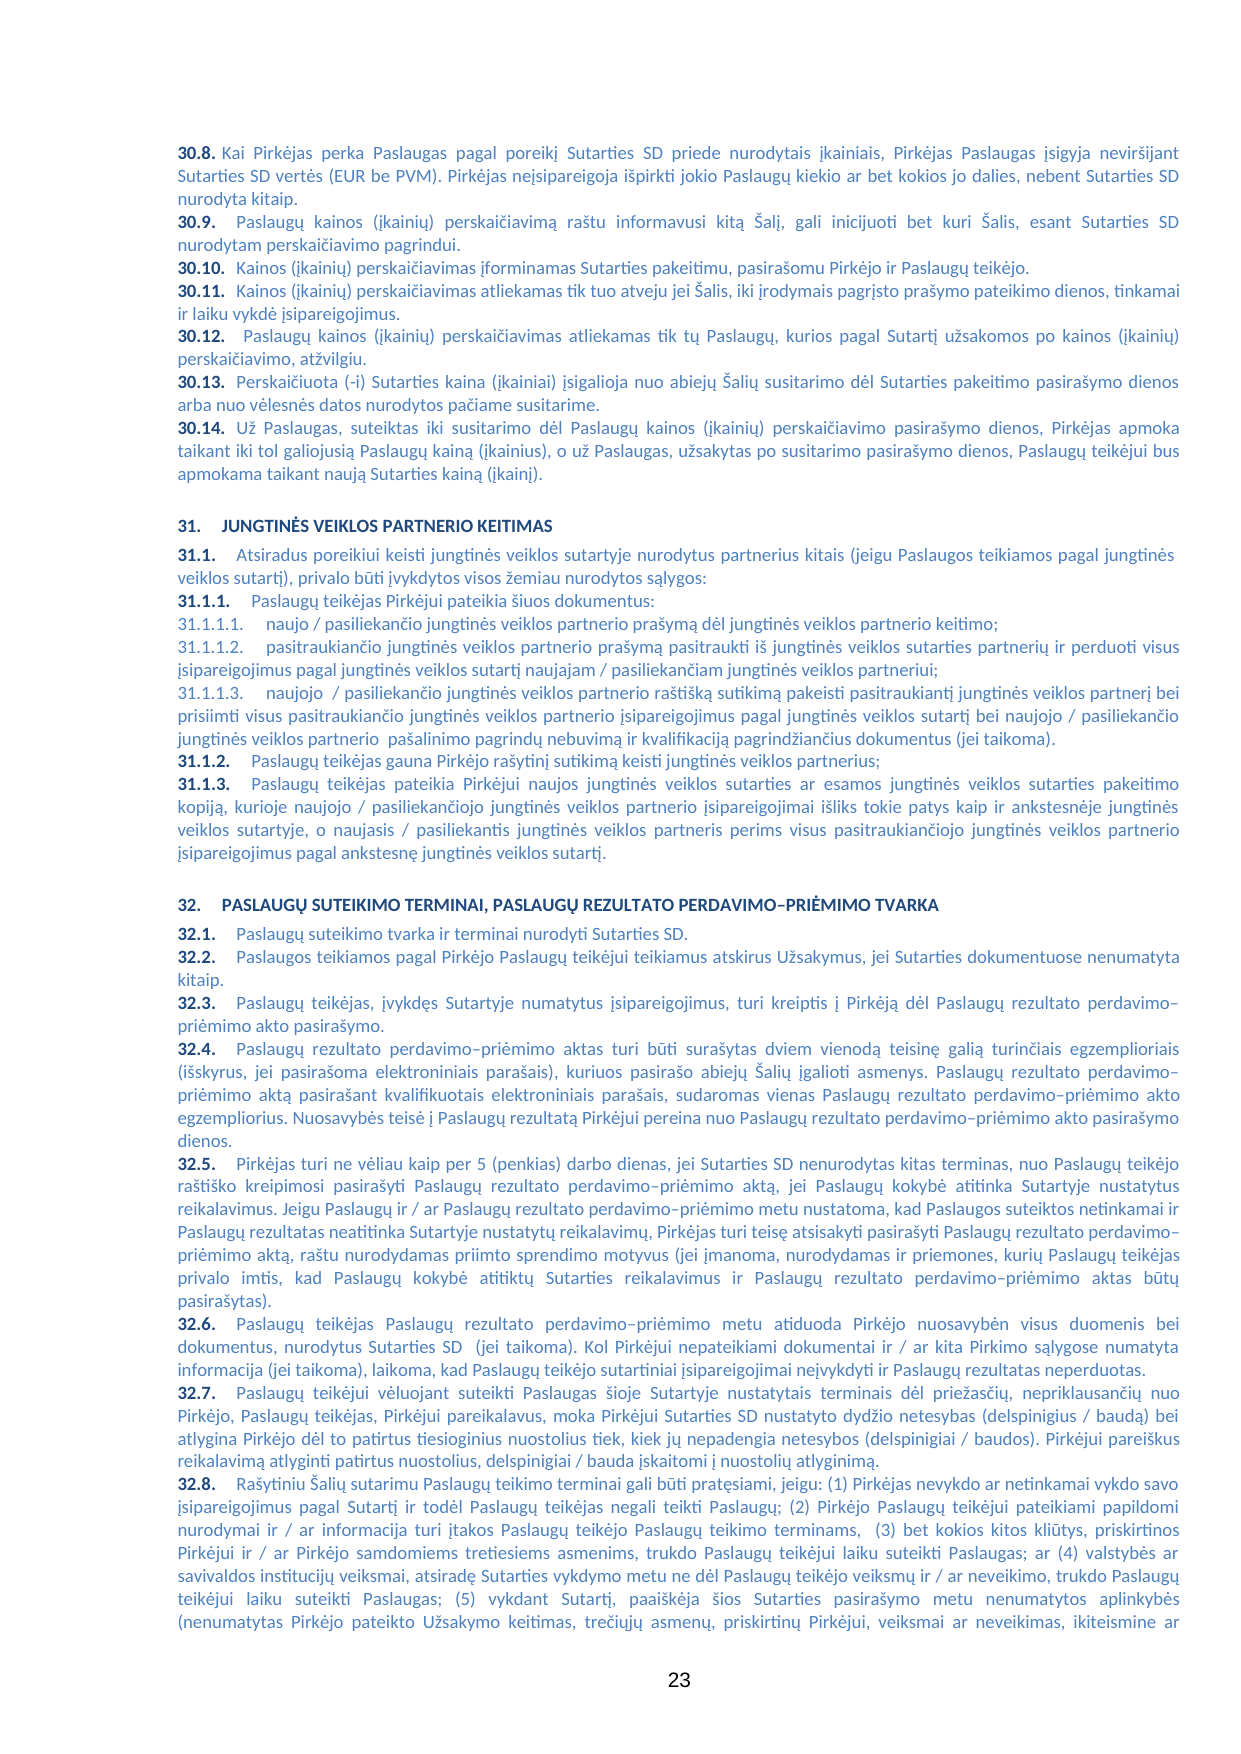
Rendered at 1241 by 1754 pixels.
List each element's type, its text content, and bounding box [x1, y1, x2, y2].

list Atsiradus poreikiui keisti jungtinės veiklos sutartyje nurodytus partnerius kitais (jeigu Paslaugos teikiamos pagal jungtinės veiklos sutartį), privalo būti įvykdytos visos žemiau nurodytos sąlygos: [177, 543, 1176, 589]
list Kainos (įkainių) perskaičiavimas įforminamas Sutarties pakeitimu, pasirašomu Pirkėjo ir Paslaugų teikėjo. [177, 256, 1181, 279]
list Perskaičiuota (-i) Sutarties kaina (įkainiai) įsigalioja nuo abiejų Šalių susitarimo dėl Sutarties pakeitimo pasirašymo dienos arba nuo vėlesnės datos nurodytos pačiame susitarime. [177, 370, 1181, 416]
list Paslaugos teikiamos pagal Pirkėjo Paslaugų teikėjui teikiamus atskirus Užsakymus, jei Sutarties dokumentuose nenumatyta kitaip. [177, 945, 1181, 991]
list Paslaugų rezultato perdavimo–priėmimo aktas turi būti surašytas dviem vienodą teisinę galią turinčiais egzemplioriais (išskyrus, jei pasirašoma elektroniniais parašais), kuriuos pasirašo abiejų Šalių įgalioti asmenys. Paslaugų rezultato perdavimo–priėmimo aktą pasirašant kvalifikuotais elektroniniais parašais, sudaromas vienas Paslaugų rezultato perdavimo–priėmimo akto egzempliorius. Nuosavybės teisė į Paslaugų rezultatą Pirkėjui pereina nuo Paslaugų rezultato perdavimo–priėmimo akto pasirašymo dienos. [177, 1037, 1181, 1152]
list Paslaugų teikėjas gauna Pirkėjo rašytinį sutikimą keisti jungtinės veiklos partnerius; [177, 749, 1181, 772]
list Pirkėjas turi ne vėliau kaip per 5 (penkias) darbo dienas, jei Sutarties SD nenurodytas kitas terminas, nuo Paslaugų teikėjo raštiško kreipimosi pasirašyti Paslaugų rezultato perdavimo–priėmimo aktą, jei Paslaugų kokybė atitinka Sutartyje nustatytus reikalavimus. Jeigu Paslaugų ir / ar Paslaugų rezultato perdavimo–priėmimo metu nustatoma, kad Paslaugos suteiktos netinkamai ir Paslaugų rezultatas neatitinka Sutartyje nustatytų reikalavimų, Pirkėjas turi teisę atsisakyti pasirašyti Paslaugų rezultato perdavimo–priėmimo aktą, raštu nurodydamas priimto sprendimo motyvus (jei įmanoma, nurodydamas ir priemones, kurių Paslaugų teikėjas privalo imtis, kad Paslaugų kokybė atitiktų Sutarties reikalavimus ir Paslaugų rezultato perdavimo–priėmimo aktas būtų pasirašytas). [177, 1152, 1181, 1312]
list pasitraukiančio jungtinės veiklos partnerio prašymą pasitraukti iš jungtinės veiklos sutarties partnerių ir perduoti visus įsipareigojimus pagal jungtinės veiklos sutartį naujajam / pasiliekančiam jungtinės veiklos partneriui; [177, 635, 1181, 681]
list Paslaugų teikėjas, įvykdęs Sutartyje numatytus įsipareigojimus, turi kreiptis į Pirkėją dėl Paslaugų rezultato perdavimo–priėmimo akto pasirašymo. [177, 991, 1181, 1037]
list Už Paslaugas, suteiktas iki susitarimo dėl Paslaugų kainos (įkainių) perskaičiavimo pasirašymo dienos, Pirkėjas apmoka taikant iki tol galiojusią Paslaugų kainą (įkainius), o už Paslaugas, užsakytas po susitarimo pasirašymo dienos, Paslaugų teikėjui bus apmokama taikant naują Sutarties kainą (įkainį). [177, 416, 1181, 485]
list Paslaugų suteikimo tvarka ir terminai nurodyti Sutarties SD. [177, 922, 1181, 945]
list Paslaugų kainos (įkainių) perskaičiavimas atliekamas tik tų Paslaugų, kurios pagal Sutartį užsakomos po kainos (įkainių) perskaičiavimo, atžvilgiu. [177, 324, 1181, 370]
list Paslaugų teikėjui vėluojant suteikti Paslaugas šioje Sutartyje nustatytais terminais dėl priežasčių, nepriklausančių nuo Pirkėjo, Paslaugų teikėjas, Pirkėjui pareikalavus, moka Pirkėjui Sutarties SD nustatyto dydžio netesybas (delspinigius / baudą) bei atlygina Pirkėjo dėl to patirtus tiesioginius nuostolius tiek, kiek jų nepadengia netesybos (delspinigiai / baudos). Pirkėjui pareiškus reikalavimą atlyginti patirtus nuostolius, delspinigiai / bauda įskaitomi į nuostolių atlyginimą. [177, 1381, 1181, 1472]
list PASLAUGŲ SUTEIKIMO TERMINAI, PASLAUGŲ REZULTATO PERDAVIMO–PRIĖMIMO TVARKA [177, 893, 1181, 916]
list JUNGTINĖS VEIKLOS PARTNERIO KEITIMAS [177, 514, 1181, 537]
list Paslaugų teikėjas pateikia Pirkėjui naujos jungtinės veiklos sutarties ar esamos jungtinės veiklos sutarties pakeitimo kopiją, kurioje naujojo / pasiliekančiojo jungtinės veiklos partnerio įsipareigojimai išliks tokie patys kaip ir ankstesnėje jungtinės veiklos sutartyje, o naujasis / pasiliekantis jungtinės veiklos partneris perims visus pasitraukiančiojo jungtinės veiklos partnerio įsipareigojimus pagal ankstesnę jungtinės veiklos sutartį. [177, 772, 1181, 864]
list Kainos (įkainių) perskaičiavimas atliekamas tik tuo atveju jei Šalis, iki įrodymais pagrįsto prašymo pateikimo dienos, tinkamai ir laiku vykdė įsipareigojimus. [177, 279, 1181, 324]
list naujo / pasiliekančio jungtinės veiklos partnerio prašymą dėl jungtinės veiklos partnerio keitimo; [177, 612, 1181, 635]
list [177, 1472, 1181, 1633]
list Kai Pirkėjas perka Paslaugas pagal poreikį Sutarties SD priede nurodytais įkainiais, Pirkėjas Paslaugas įsigyja neviršijant Sutarties SD vertės (EUR be PVM). Pirkėjas neįsipareigoja išpirkti jokio Paslaugų kiekio ar bet kokios jo dalies, nebent Sutarties SD nurodyta kitaip. [177, 141, 1181, 210]
list Paslaugų teikėjas Pirkėjui pateikia šiuos dokumentus: [177, 589, 1181, 612]
list naujojo / pasiliekančio jungtinės veiklos partnerio raštišką sutikimą pakeisti pasitraukiantį jungtinės veiklos partnerį bei prisiimti visus pasitraukiančio jungtinės veiklos partnerio įsipareigojimus pagal jungtinės veiklos sutartį bei naujojo / pasiliekančio jungtinės veiklos partnerio pašalinimo pagrindų nebuvimą ir kvalifikaciją pagrindžiančius dokumentus (jei taikoma). [177, 681, 1181, 749]
list Paslaugų kainos (įkainių) perskaičiavimą raštu informavusi kitą Šalį, gali inicijuoti bet kuri Šalis, esant Sutarties SD nurodytam perskaičiavimo pagrindui. [177, 210, 1181, 256]
list Paslaugų teikėjas Paslaugų rezultato perdavimo–priėmimo metu atiduoda Pirkėjo nuosavybėn visus duomenis bei dokumentus, nurodytus Sutarties SD (jei taikoma). Kol Pirkėjui nepateikiami dokumentai ir / ar kita Pirkimo sąlygose numatyta informacija (jei taikoma), laikoma, kad Paslaugų teikėjo sutartiniai įsipareigojimai neįvykdyti ir Paslaugų rezultatas neperduotas. [177, 1312, 1181, 1381]
